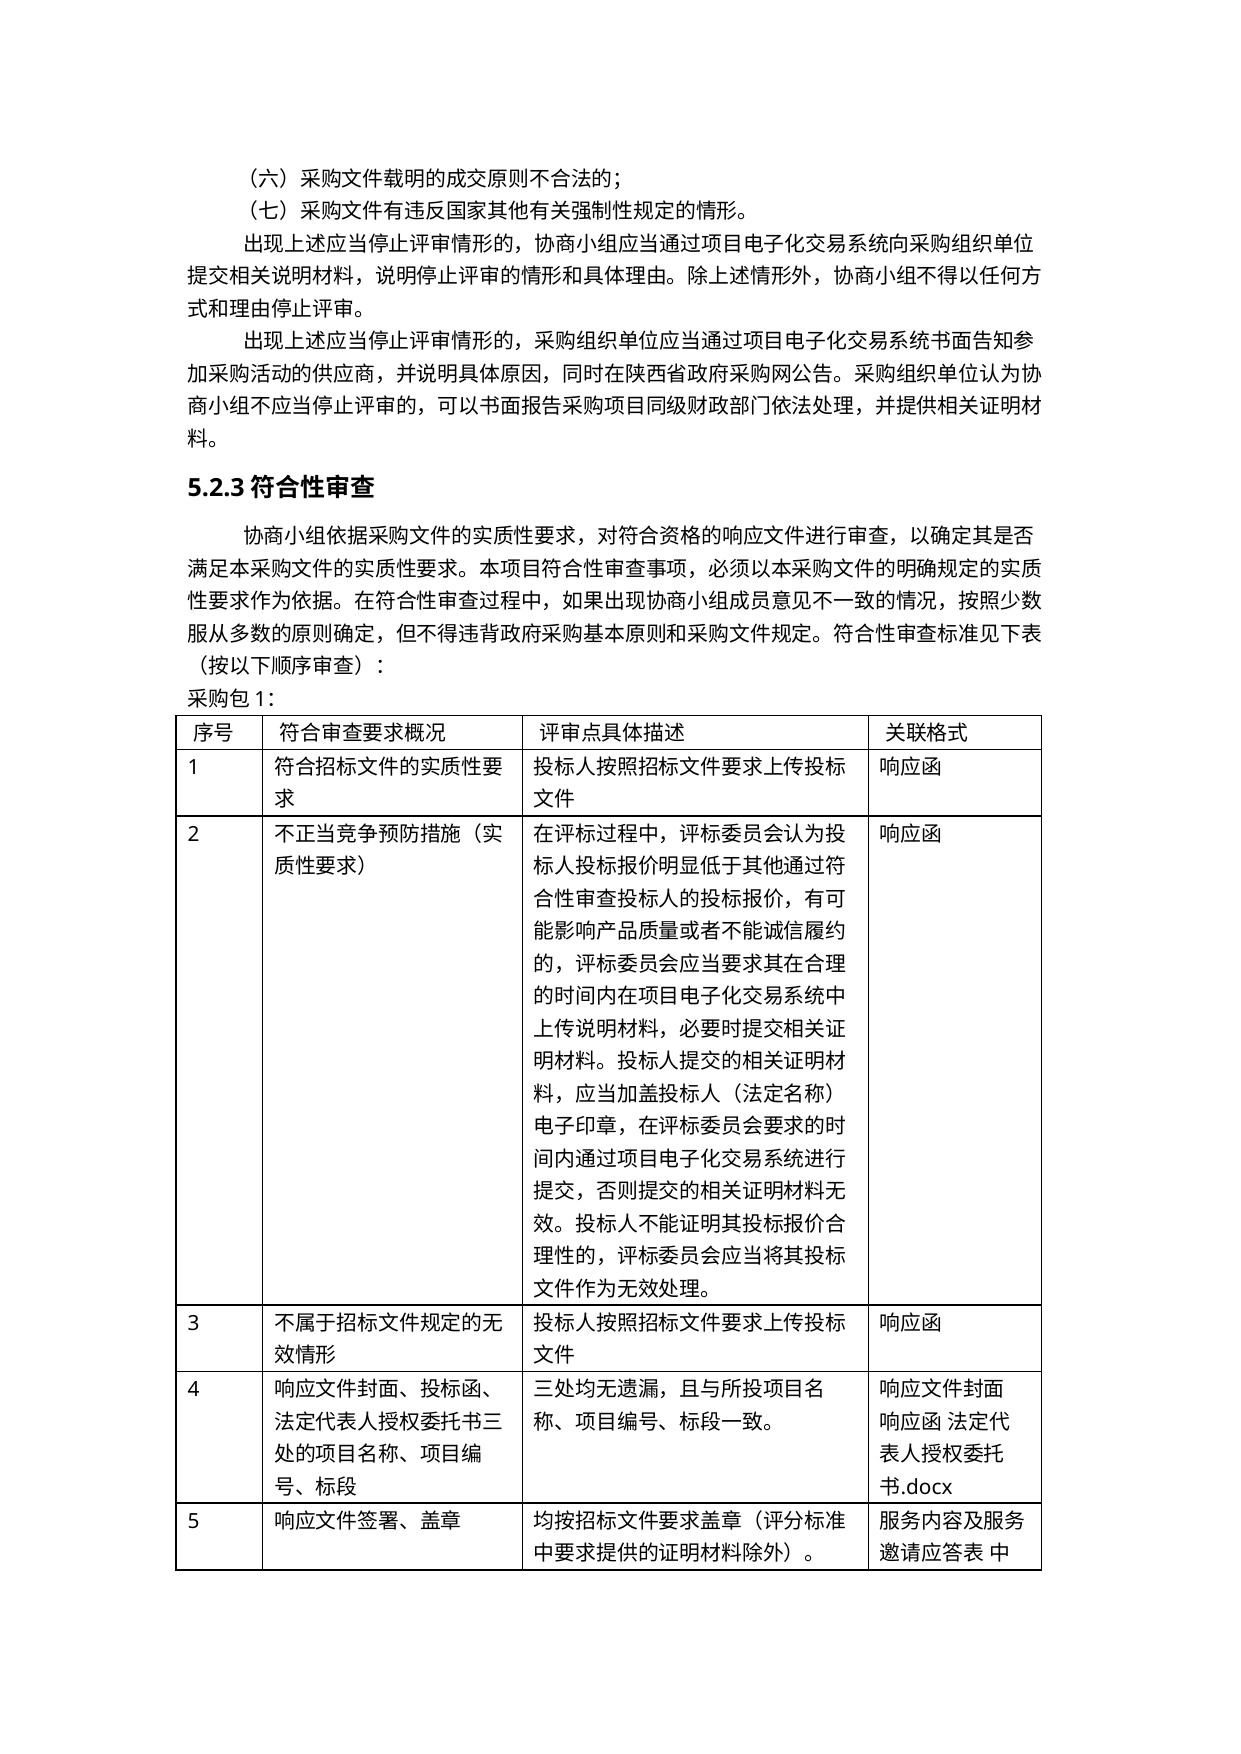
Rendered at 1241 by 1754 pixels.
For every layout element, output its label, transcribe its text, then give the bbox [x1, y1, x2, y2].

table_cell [869, 1504, 1041, 1569]
table_cell 响应文件封面、投标函、法定代表人授权委托书三处的项目名称、项目编号、标段 [263, 1372, 522, 1502]
table_cell 4 [177, 1372, 262, 1502]
table_cell 在评标过程中，评标委员会认为投标人投标报价明显低于其他通过符合性审查投标人的投标报价，有可能影响产品质量或者不能诚信履约的，评标委员会应当要求其在合理的时间内在项目电子化交易系统中上传说明材料，必要时提交相关证明材料。投标人提交的相关证明材料，应当加盖投标人（法定名称）电子印章，在评标委员会要求的时间内通过项目电子化交易系统进行提交，否则提交的相关证明材料无效。投标人不能证明其投标报价合理性的，评标委员会应当将其投标文件作为无效处理。 [523, 817, 868, 1304]
table_header 关联格式 [869, 716, 1041, 748]
table_cell 符合招标文件的实质性要求 [263, 750, 522, 815]
table_header 符合审查要求概况 [263, 716, 522, 748]
text 协商小组依据采购文件的实质性要求，对符合资格的响应文件进行审查，以确定其是否满足本采购文件的实质性要求。本项目符合性审查事项，必须以本采购文件的明确规定的实质性要求作为依据。在符合性审查过程中，如果出现协商小组成员意见不一致的情况，按照少数服从多数的原则确定，但不得违背政府采购基本原则和采购文件规定。符合性审查标准见下表（按以下顺序审查）： [187, 519, 1053, 682]
table_cell 投标人按照招标文件要求上传投标文件 [523, 750, 868, 815]
text 出现上述应当停止评审情形的，采购组织单位应当通过项目电子化交易系统书面告知参加采购活动的供应商，并说明具体原因，同时在陕西省政府采购网公告。采购组织单位认为协商小组不应当停止评审的，可以书面报告采购项目同级财政部门依法处理，并提供相关证明材料。 [187, 324, 1053, 454]
table_cell 响应文件签署、盖章 [263, 1504, 522, 1569]
text （七）采购文件有违反国家其他有关强制性规定的情形。 [187, 194, 1053, 227]
text 采购包1： [187, 682, 1053, 714]
table_cell 三处均无遗漏，且与所投项目名称、项目编号、标段一致。 [523, 1372, 868, 1502]
table_cell 响应函 [869, 817, 1041, 1304]
table_cell 不正当竞争预防措施（实质性要求） [263, 817, 522, 1304]
table_header 序号 [177, 716, 262, 748]
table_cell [523, 1504, 868, 1569]
table_cell 投标人按照招标文件要求上传投标文件 [523, 1306, 868, 1371]
table_cell 5 [177, 1504, 262, 1569]
table_cell 响应函 [869, 1306, 1041, 1371]
table_cell 响应文件封面 响应函 法定代表人授权委托书.docx [869, 1372, 1041, 1502]
table_header 评审点具体描述 [523, 716, 868, 748]
table_cell 2 [177, 817, 262, 1304]
table_cell 不属于招标文件规定的无效情形 [263, 1306, 522, 1371]
text 出现上述应当停止评审情形的，协商小组应当通过项目电子化交易系统向采购组织单位提交相关说明材料，说明停止评审的情形和具体理由。除上述情形外，协商小组不得以任何方式和理由停止评审。 [187, 227, 1053, 324]
text （六）采购文件载明的成交原则不合法的； [187, 162, 1053, 194]
table_cell 3 [177, 1306, 262, 1371]
table_cell 响应函 [869, 750, 1041, 815]
text 5.2.3符合性审查 [187, 454, 1053, 519]
table_cell 1 [177, 750, 262, 815]
